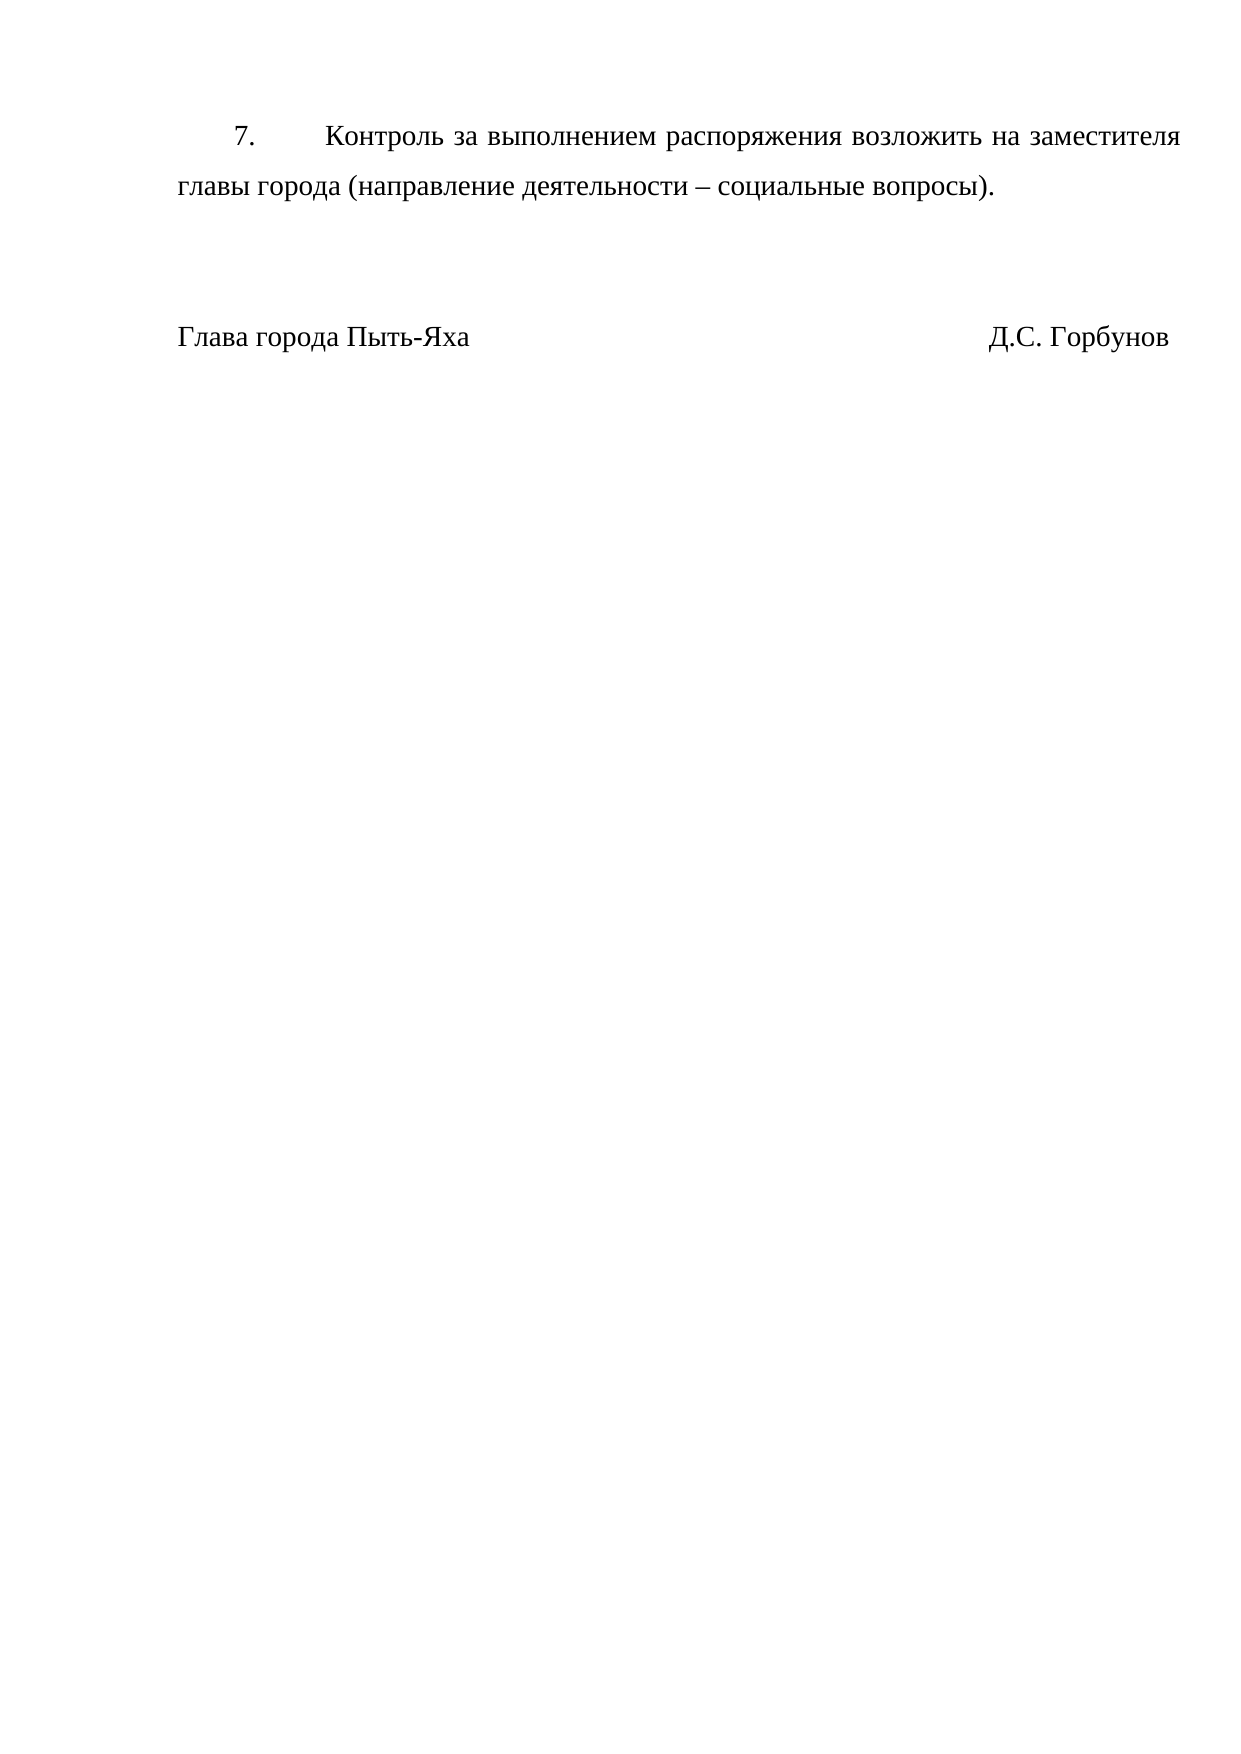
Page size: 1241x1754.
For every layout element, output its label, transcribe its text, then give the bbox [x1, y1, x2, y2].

text 7. Контроль за выполнением распоряжения возложить на заместителя главы города (направление деятельности – социальные вопросы). [177, 118, 1181, 202]
text Глава города Пыть-Яха Д.С. Горбунов [177, 319, 1181, 353]
